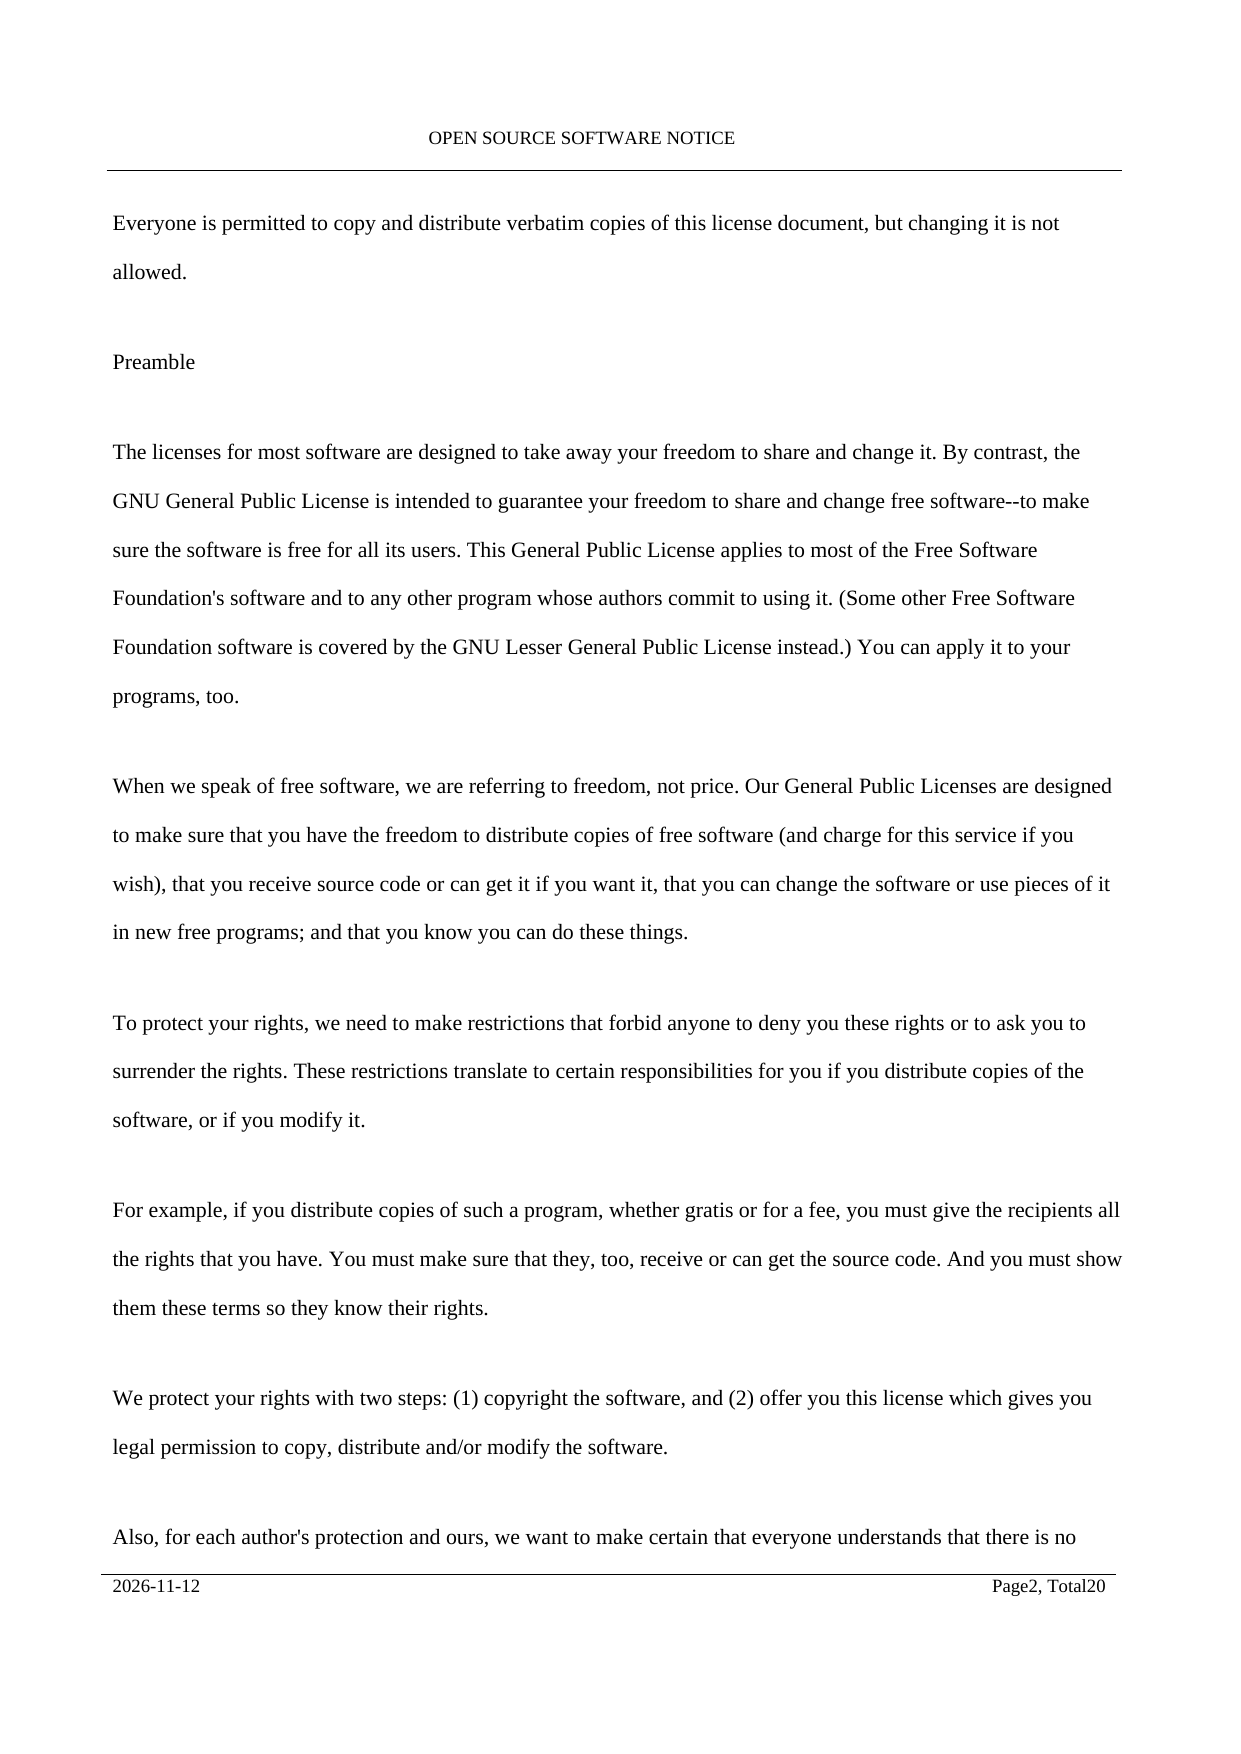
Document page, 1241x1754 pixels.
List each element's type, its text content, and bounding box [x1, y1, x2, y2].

text Preamble [112, 345, 1128, 378]
text For example, if you distribute copies of such a program, whether gratis or for a fee, you must give the recipients all the rights that you have. You must make sure that they, too, receive or can get the source code. And you must show them these terms so they know their rights. [112, 1194, 1128, 1324]
text The licenses for most software are designed to take away your freedom to share and change it. By contrast, the GNU General Public License is intended to guarantee your freedom to share and change free software--to make sure the software is free for all its users. This General Public License applies to most of the Free Software Foundation's software and to any other program whose authors commit to using it. (Some other Free Software Foundation software is covered by the GNU Lesser General Public License instead.) You can apply it to your programs, too. [112, 436, 1128, 712]
text We protect your rights with two steps: (1) copyright the software, and (2) offer you this license which gives you legal permission to copy, distribute and/or modify the software. [112, 1381, 1128, 1463]
text Everyone is permitted to copy and distribute verbatim copies of this license document, but changing it is not allowed. [112, 206, 1128, 288]
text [112, 1520, 1128, 1553]
text To protect your rights, we need to make restrictions that forbid anyone to deny you these rights or to ask you to surrender the rights. These restrictions translate to certain responsibilities for you if you distribute copies of the software, or if you modify it. [112, 1006, 1128, 1136]
text When we speak of free software, we are referring to freedom, not price. Our General Public Licenses are designed to make sure that you have the freedom to distribute copies of free software (and charge for this service if you wish), that you receive source code or can get it if you want it, that you can change the software or use pieces of it in new free programs; and that you know you can do these things. [112, 769, 1128, 948]
